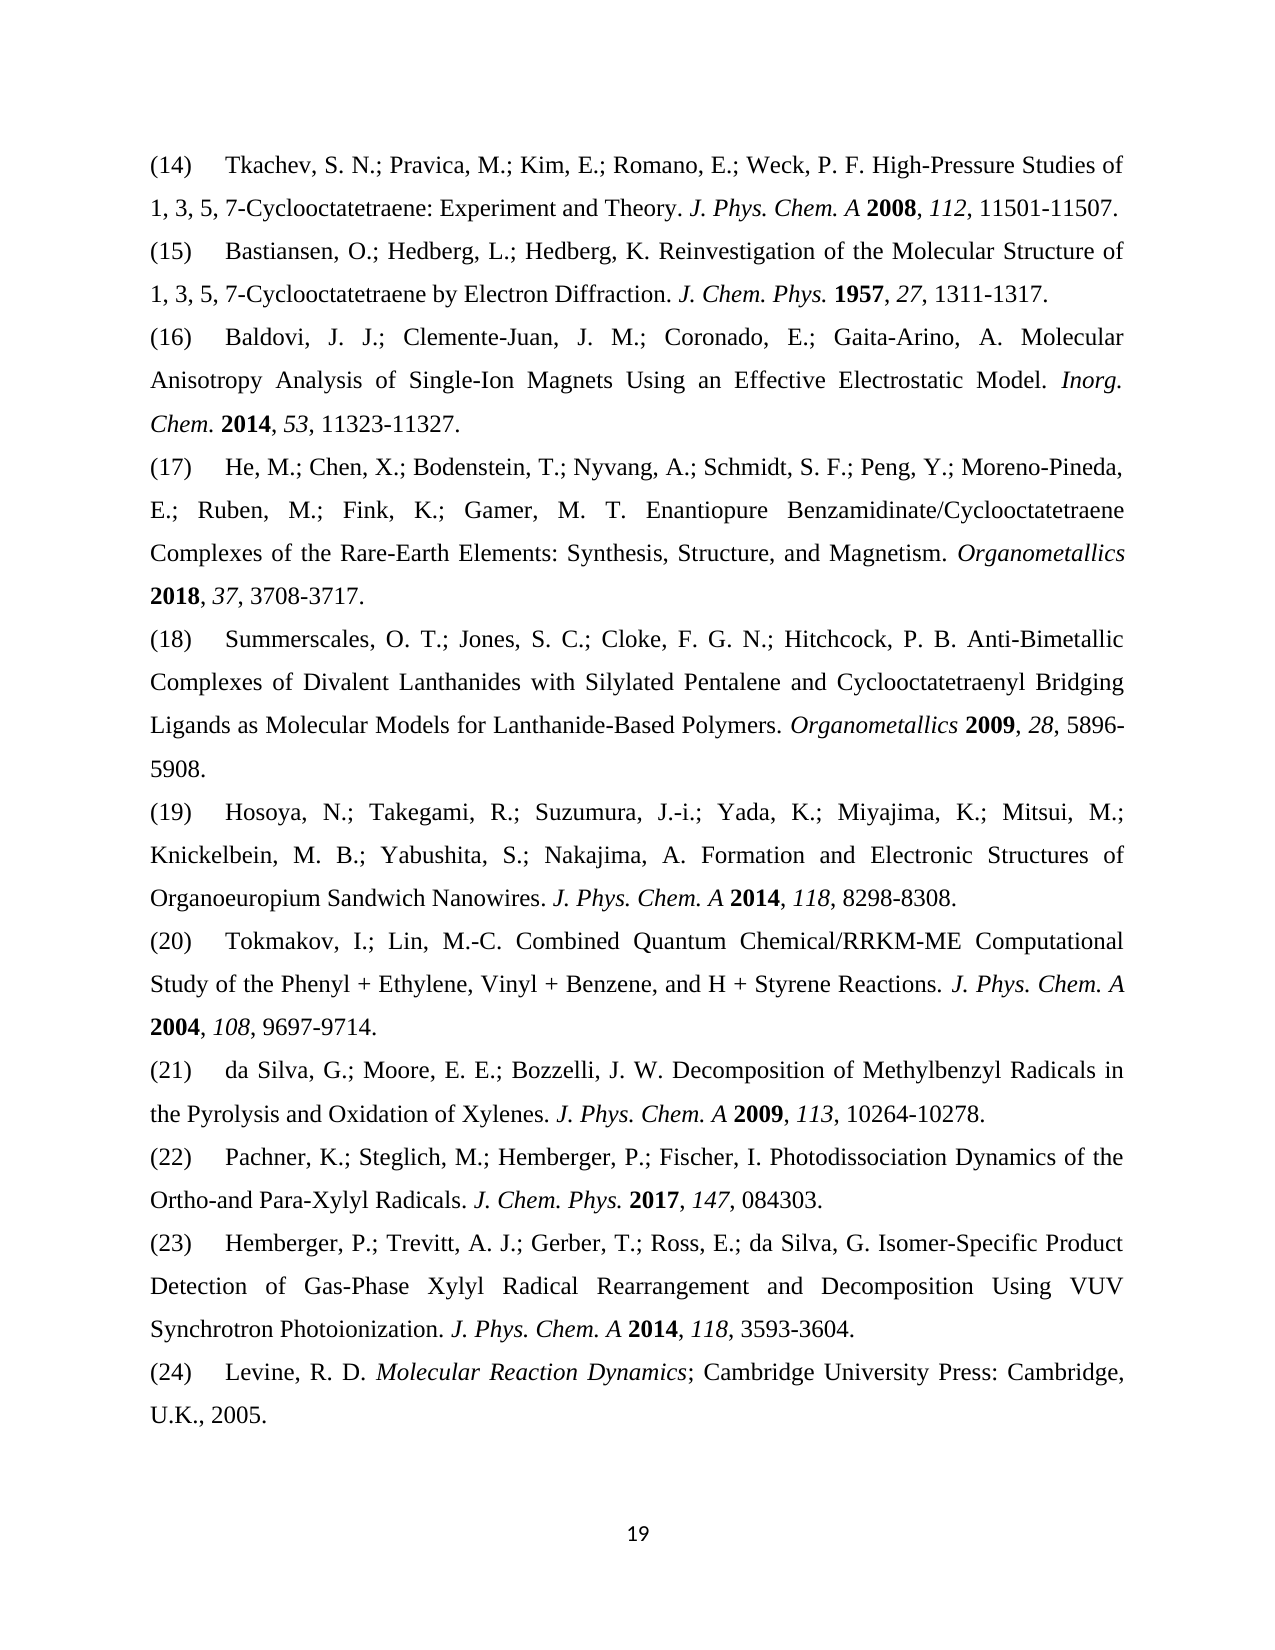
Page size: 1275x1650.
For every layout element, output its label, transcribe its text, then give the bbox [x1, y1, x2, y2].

text (19) Hosoya, N.; Takegami, R.; Suzumura, J.-i.; Yada, K.; Miyajima, K.; Mitsui, M.; Knickelbein, M. B.; Yabushita, S.; Nakajima, A. Formation and Electronic Structures of Organoeuropium Sandwich Nanowires. J. Phys. Chem. A 2014, 118, 8298-8308. [150, 797, 1125, 912]
text (15) Bastiansen, O.; Hedberg, L.; Hedberg, K. Reinvestigation of the Molecular Structure of 1, 3, 5, 7‐Cyclooctatetraene by Electron Diffraction. J. Chem. Phys. 1957, 27, 1311-1317. [150, 236, 1125, 308]
text (18) Summerscales, O. T.; Jones, S. C.; Cloke, F. G. N.; Hitchcock, P. B. Anti-Bimetallic Complexes of Divalent Lanthanides with Silylated Pentalene and Cyclooctatetraenyl Bridging Ligands as Molecular Models for Lanthanide-Based Polymers. Organometallics 2009, 28, 5896-5908. [150, 624, 1125, 782]
text (17) He, M.; Chen, X.; Bodenstein, T.; Nyvang, A.; Schmidt, S. F.; Peng, Y.; Moreno-Pineda, E.; Ruben, M.; Fink, K.; Gamer, M. T. Enantiopure Benzamidinate/Cyclooctatetraene Complexes of the Rare-Earth Elements: Synthesis, Structure, and Magnetism. Organometallics 2018, 37, 3708-3717. [150, 452, 1125, 610]
text (23) Hemberger, P.; Trevitt, A. J.; Gerber, T.; Ross, E.; da Silva, G. Isomer-Specific Product Detection of Gas-Phase Xylyl Radical Rearrangement and Decomposition Using VUV Synchrotron Photoionization. J. Phys. Chem. A 2014, 118, 3593-3604. [150, 1228, 1125, 1343]
text (21) da Silva, G.; Moore, E. E.; Bozzelli, J. W. Decomposition of Methylbenzyl Radicals in the Pyrolysis and Oxidation of Xylenes. J. Phys. Chem. A 2009, 113, 10264-10278. [150, 1056, 1125, 1127]
text (14) Tkachev, S. N.; Pravica, M.; Kim, E.; Romano, E.; Weck, P. F. High-Pressure Studies of 1, 3, 5, 7-Cyclooctatetraene: Experiment and Theory. J. Phys. Chem. A 2008, 112, 11501-11507. [150, 150, 1125, 222]
text (20) Tokmakov, I.; Lin, M.-C. Combined Quantum Chemical/RRKM-ME Computational Study of the Phenyl + Ethylene, Vinyl + Benzene, and H + Styrene Reactions. J. Phys. Chem. A 2004, 108, 9697-9714. [150, 926, 1125, 1041]
text (22) Pachner, K.; Steglich, M.; Hemberger, P.; Fischer, I. Photodissociation Dynamics of the Ortho-and Para-Xylyl Radicals. J. Chem. Phys. 2017, 147, 084303. [150, 1142, 1125, 1214]
text (24) Levine, R. D. Molecular Reaction Dynamics; Cambridge University Press: Cambridge, U.K., 2005. [150, 1357, 1125, 1429]
text (16) Baldovi, J. J.; Clemente-Juan, J. M.; Coronado, E.; Gaita-Arino, A. Molecular Anisotropy Analysis of Single-Ion Magnets Using an Effective Electrostatic Model. Inorg. Chem. 2014, 53, 11323-11327. [150, 322, 1125, 437]
